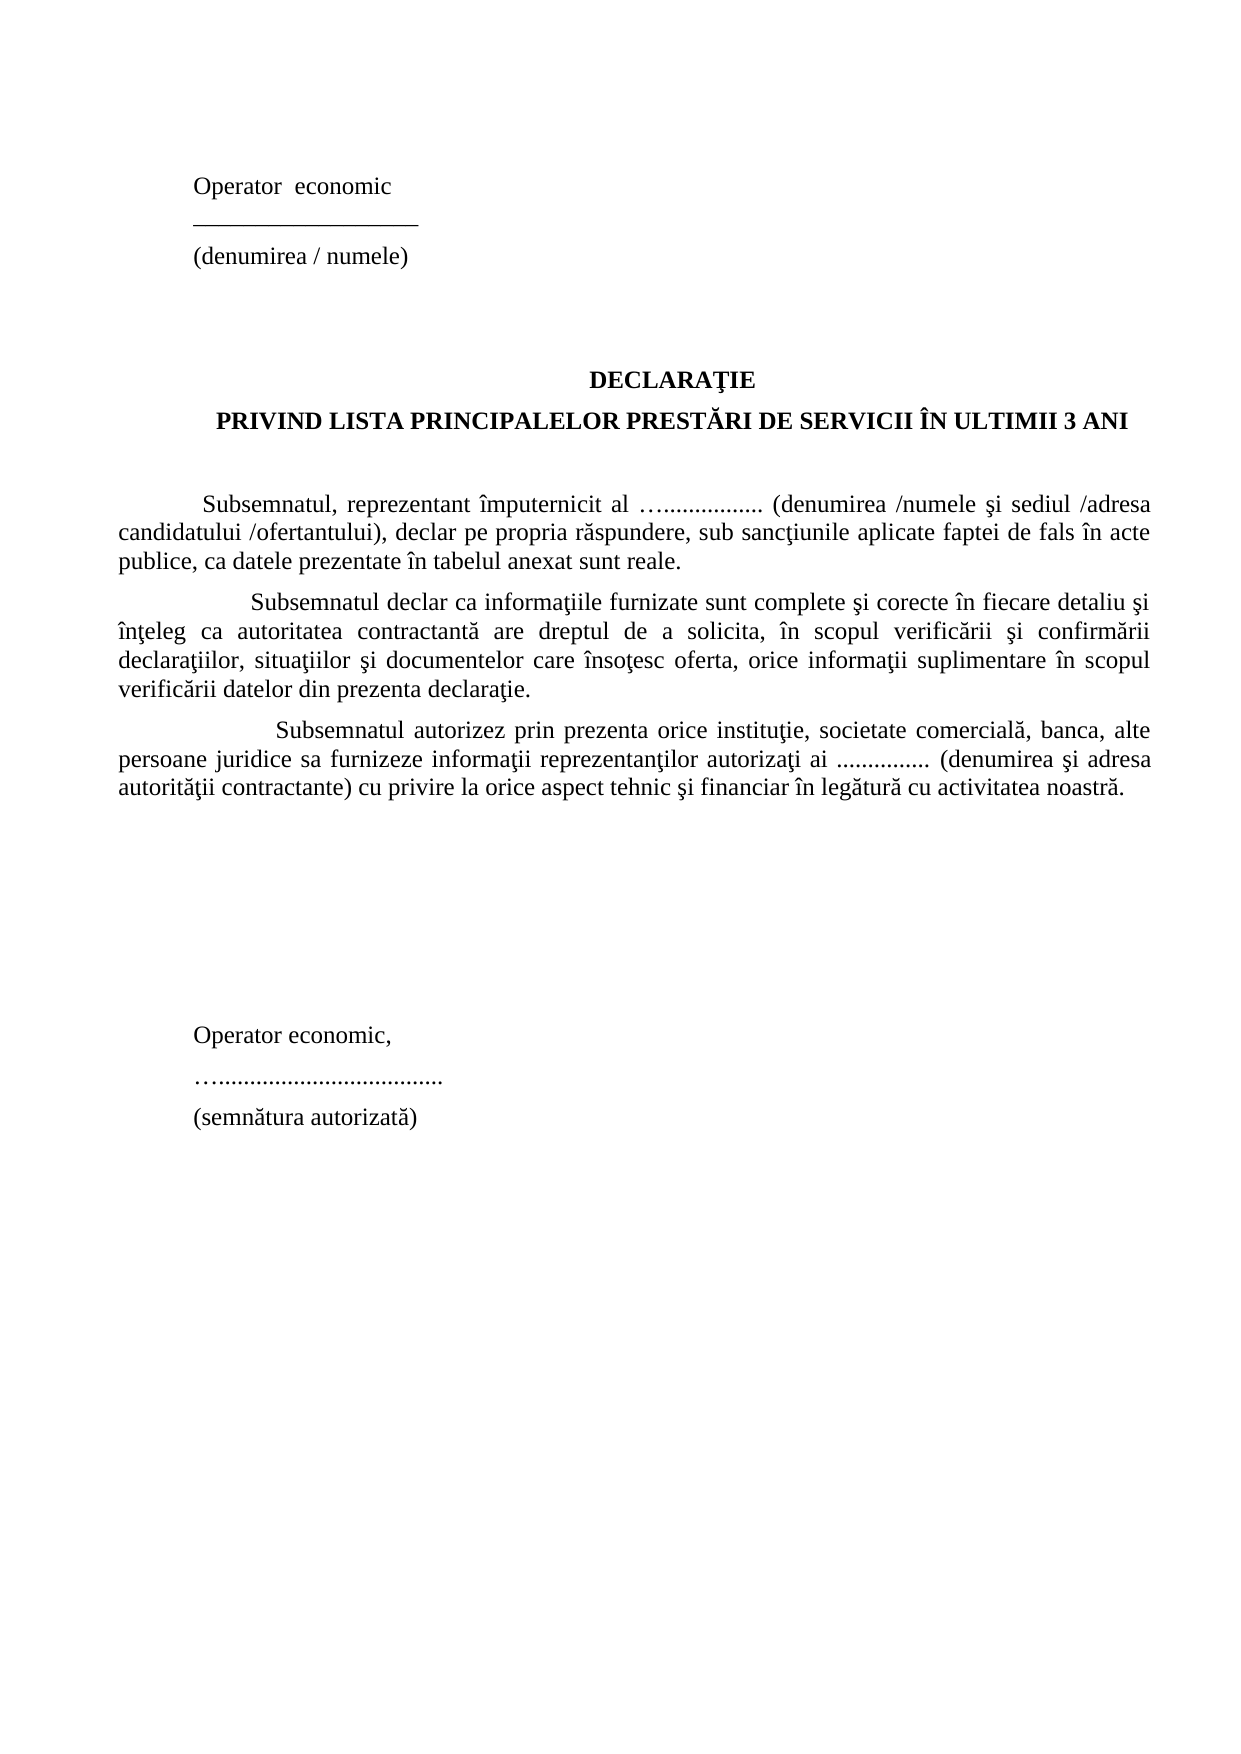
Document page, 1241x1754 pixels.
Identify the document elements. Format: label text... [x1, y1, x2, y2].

text (semnătura autorizată) [118, 1102, 1152, 1131]
text (denumirea / numele) [118, 241, 1152, 270]
text Operator economic, [118, 1020, 1152, 1049]
text ….................................... [118, 1061, 1152, 1090]
text DECLARAŢIE [118, 365, 1152, 394]
text Operator economic __________________ [193, 171, 1152, 229]
text Subsemnatul autorizez prin prezenta orice instituţie, societate comercială, banca, alte persoane juridice sa furnizeze informaţii reprezentanţilor autorizaţi ai ............... (denumirea şi adresa autorităţii contractante) cu privire la orice aspect tehnic şi financiar în legătură cu activitatea noastră. [118, 715, 1152, 801]
text Subsemnatul declar ca informaţiile furnizate sunt complete şi corecte în fiecare detaliu şi înţeleg ca autoritatea contractantă are dreptul de a solicita, în scopul verificării şi confirmării declaraţiilor, situaţiilor şi documentelor care însoţesc oferta, orice informaţii suplimentare în scopul verificării datelor din prezenta declaraţie. [118, 587, 1152, 702]
text PRIVIND LISTA PRINCIPALELOR PRESTĂRI DE SERVICII ÎN ULTIMII 3 ANI [118, 406, 1152, 435]
text Subsemnatul, reprezentant împuternicit al …................ (denumirea /numele şi sediul /adresa candidatului /ofertantului), declar pe propria răspundere, sub sancţiunile aplicate faptei de fals în acte publice, ca datele prezentate în tabelul anexat sunt reale. [118, 489, 1152, 575]
